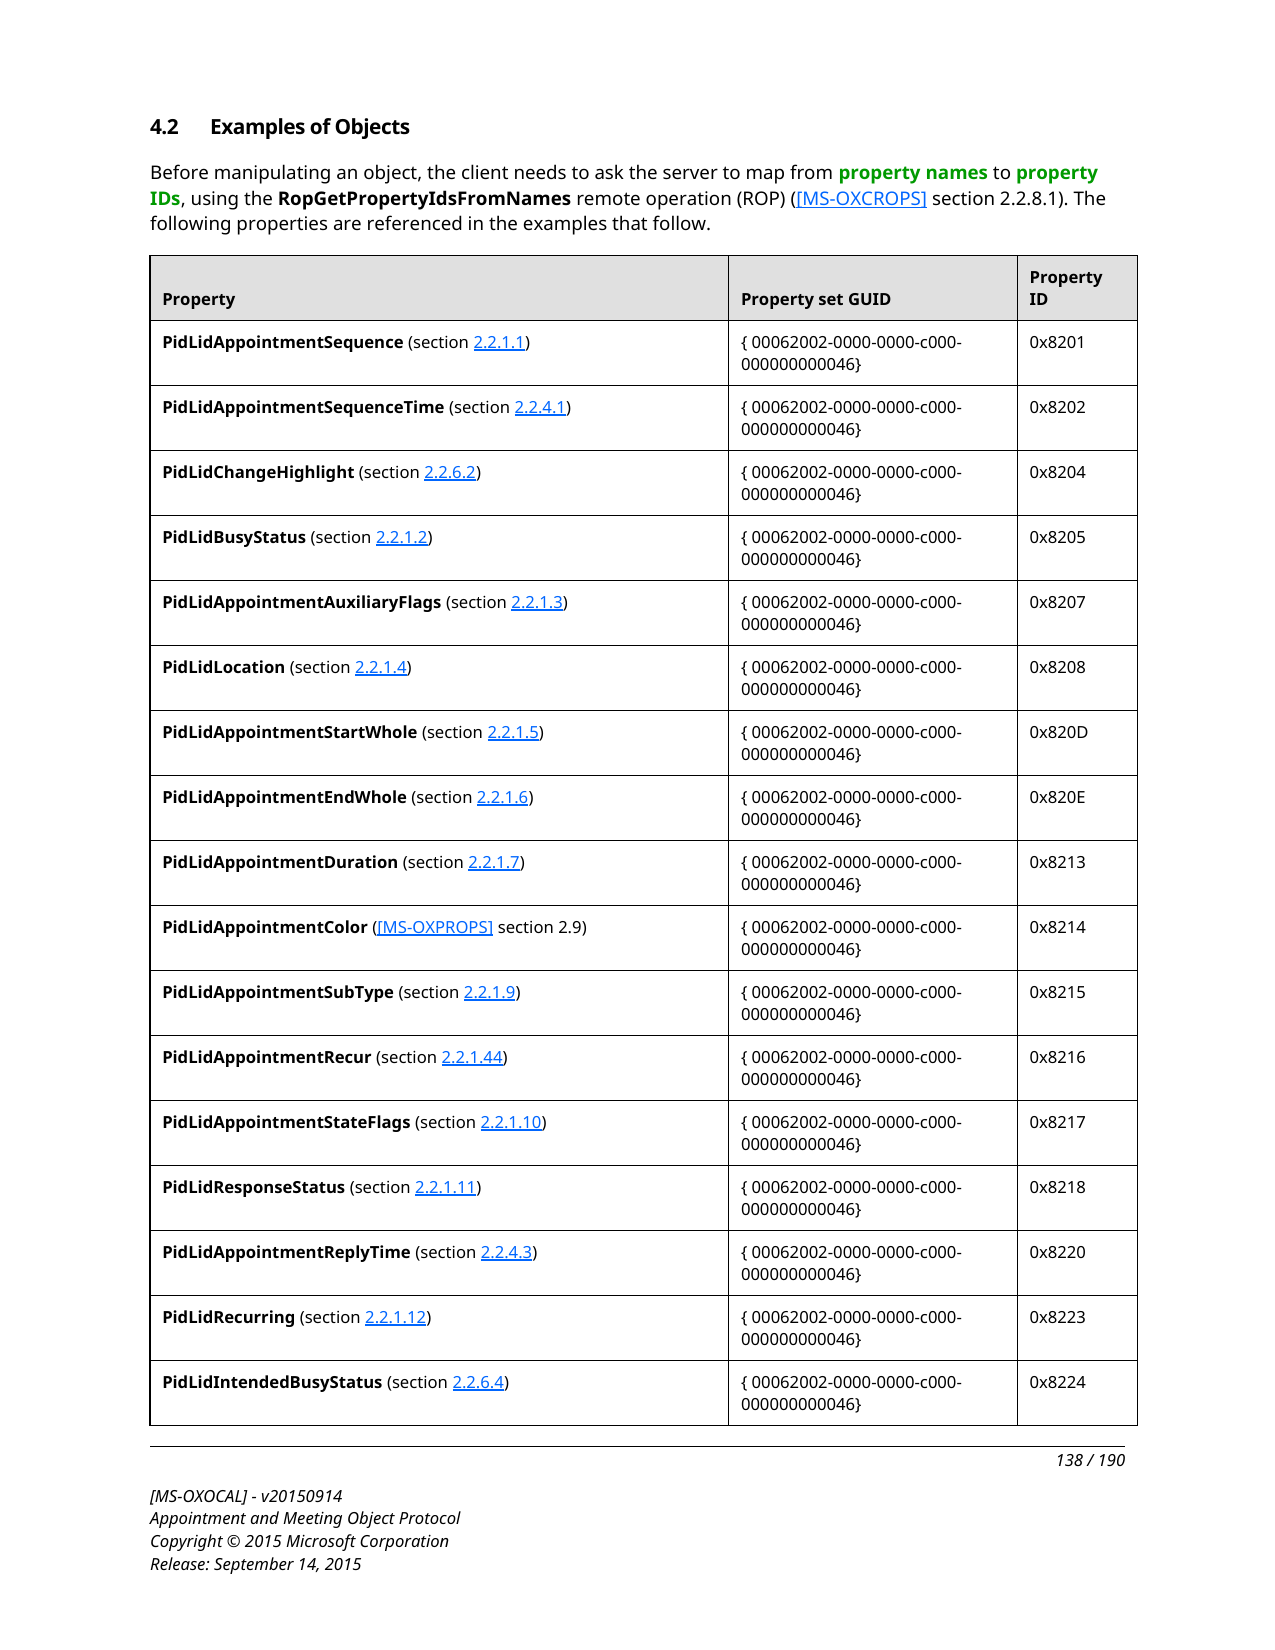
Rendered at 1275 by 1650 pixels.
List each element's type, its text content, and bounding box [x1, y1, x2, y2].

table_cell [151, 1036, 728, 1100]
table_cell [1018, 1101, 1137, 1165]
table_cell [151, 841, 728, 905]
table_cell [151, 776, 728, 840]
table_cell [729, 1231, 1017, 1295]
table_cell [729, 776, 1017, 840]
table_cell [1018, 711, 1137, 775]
subtitle Examples of Objects [150, 112, 1125, 141]
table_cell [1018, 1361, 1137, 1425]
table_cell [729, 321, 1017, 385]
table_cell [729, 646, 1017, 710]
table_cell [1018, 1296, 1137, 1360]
text Before manipulating an object, the client needs to ask the server to map from property names to property IDs, using the RopGetPropertyIdsFromNames remote operation (ROP) ([MS-OXCROPS] section 2.2.8.1). The following properties are referenced in the examples that follow. [150, 160, 1125, 236]
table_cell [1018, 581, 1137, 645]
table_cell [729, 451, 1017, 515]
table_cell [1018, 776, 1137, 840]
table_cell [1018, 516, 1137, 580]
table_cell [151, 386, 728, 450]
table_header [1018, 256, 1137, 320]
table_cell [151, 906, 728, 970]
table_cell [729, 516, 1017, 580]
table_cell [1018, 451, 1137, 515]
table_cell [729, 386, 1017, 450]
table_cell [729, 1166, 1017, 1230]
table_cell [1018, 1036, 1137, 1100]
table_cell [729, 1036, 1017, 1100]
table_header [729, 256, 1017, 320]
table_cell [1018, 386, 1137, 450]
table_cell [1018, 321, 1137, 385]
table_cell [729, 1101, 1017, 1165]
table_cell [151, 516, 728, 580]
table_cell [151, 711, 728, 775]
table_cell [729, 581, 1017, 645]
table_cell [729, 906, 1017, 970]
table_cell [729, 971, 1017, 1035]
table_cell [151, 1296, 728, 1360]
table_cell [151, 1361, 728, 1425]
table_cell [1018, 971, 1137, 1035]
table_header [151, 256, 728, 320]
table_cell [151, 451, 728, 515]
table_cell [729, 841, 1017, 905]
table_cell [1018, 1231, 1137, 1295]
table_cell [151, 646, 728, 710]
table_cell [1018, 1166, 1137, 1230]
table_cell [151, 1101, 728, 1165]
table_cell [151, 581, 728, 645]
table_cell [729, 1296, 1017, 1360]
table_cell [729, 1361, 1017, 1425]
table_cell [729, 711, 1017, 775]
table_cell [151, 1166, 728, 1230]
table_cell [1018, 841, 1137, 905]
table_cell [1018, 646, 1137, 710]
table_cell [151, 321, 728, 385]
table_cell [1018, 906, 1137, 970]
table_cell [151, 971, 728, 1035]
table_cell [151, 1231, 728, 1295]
